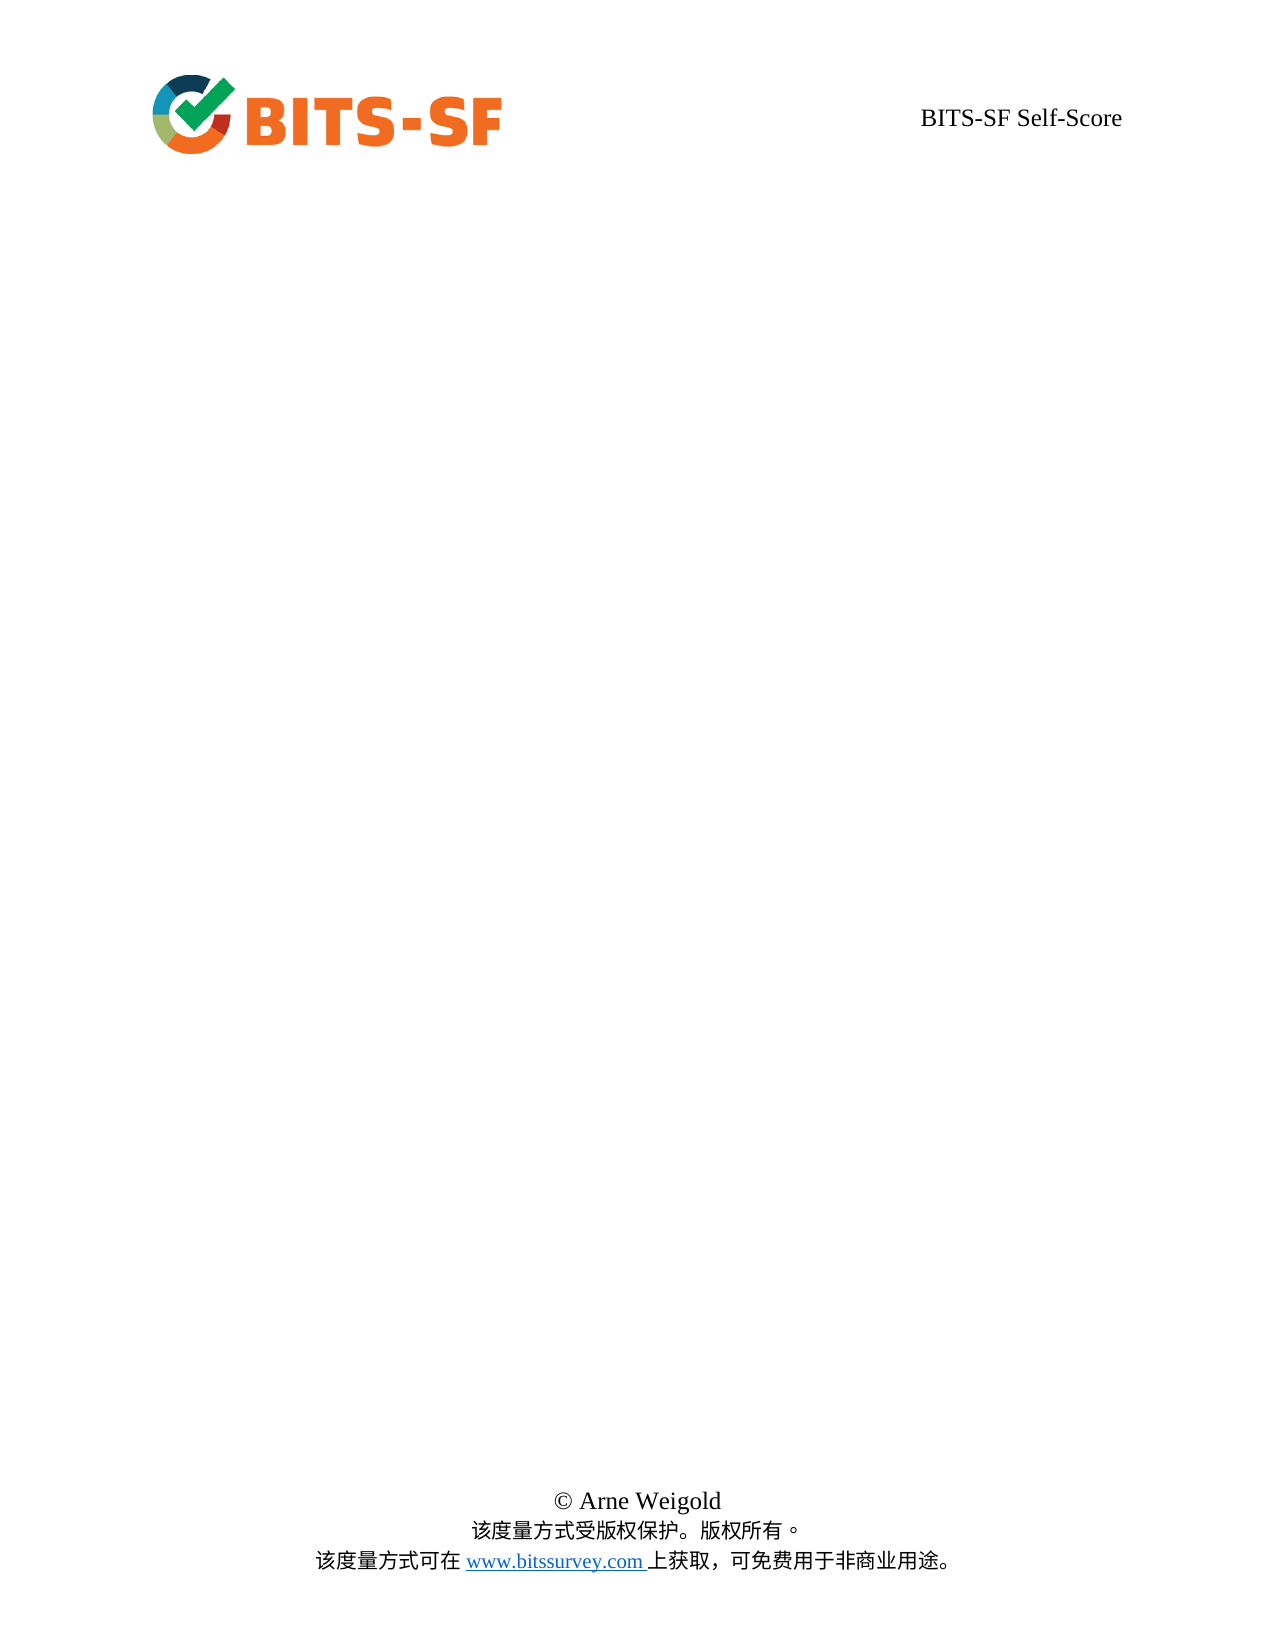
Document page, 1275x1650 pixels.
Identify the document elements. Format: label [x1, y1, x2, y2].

picture [152, 75, 502, 154]
